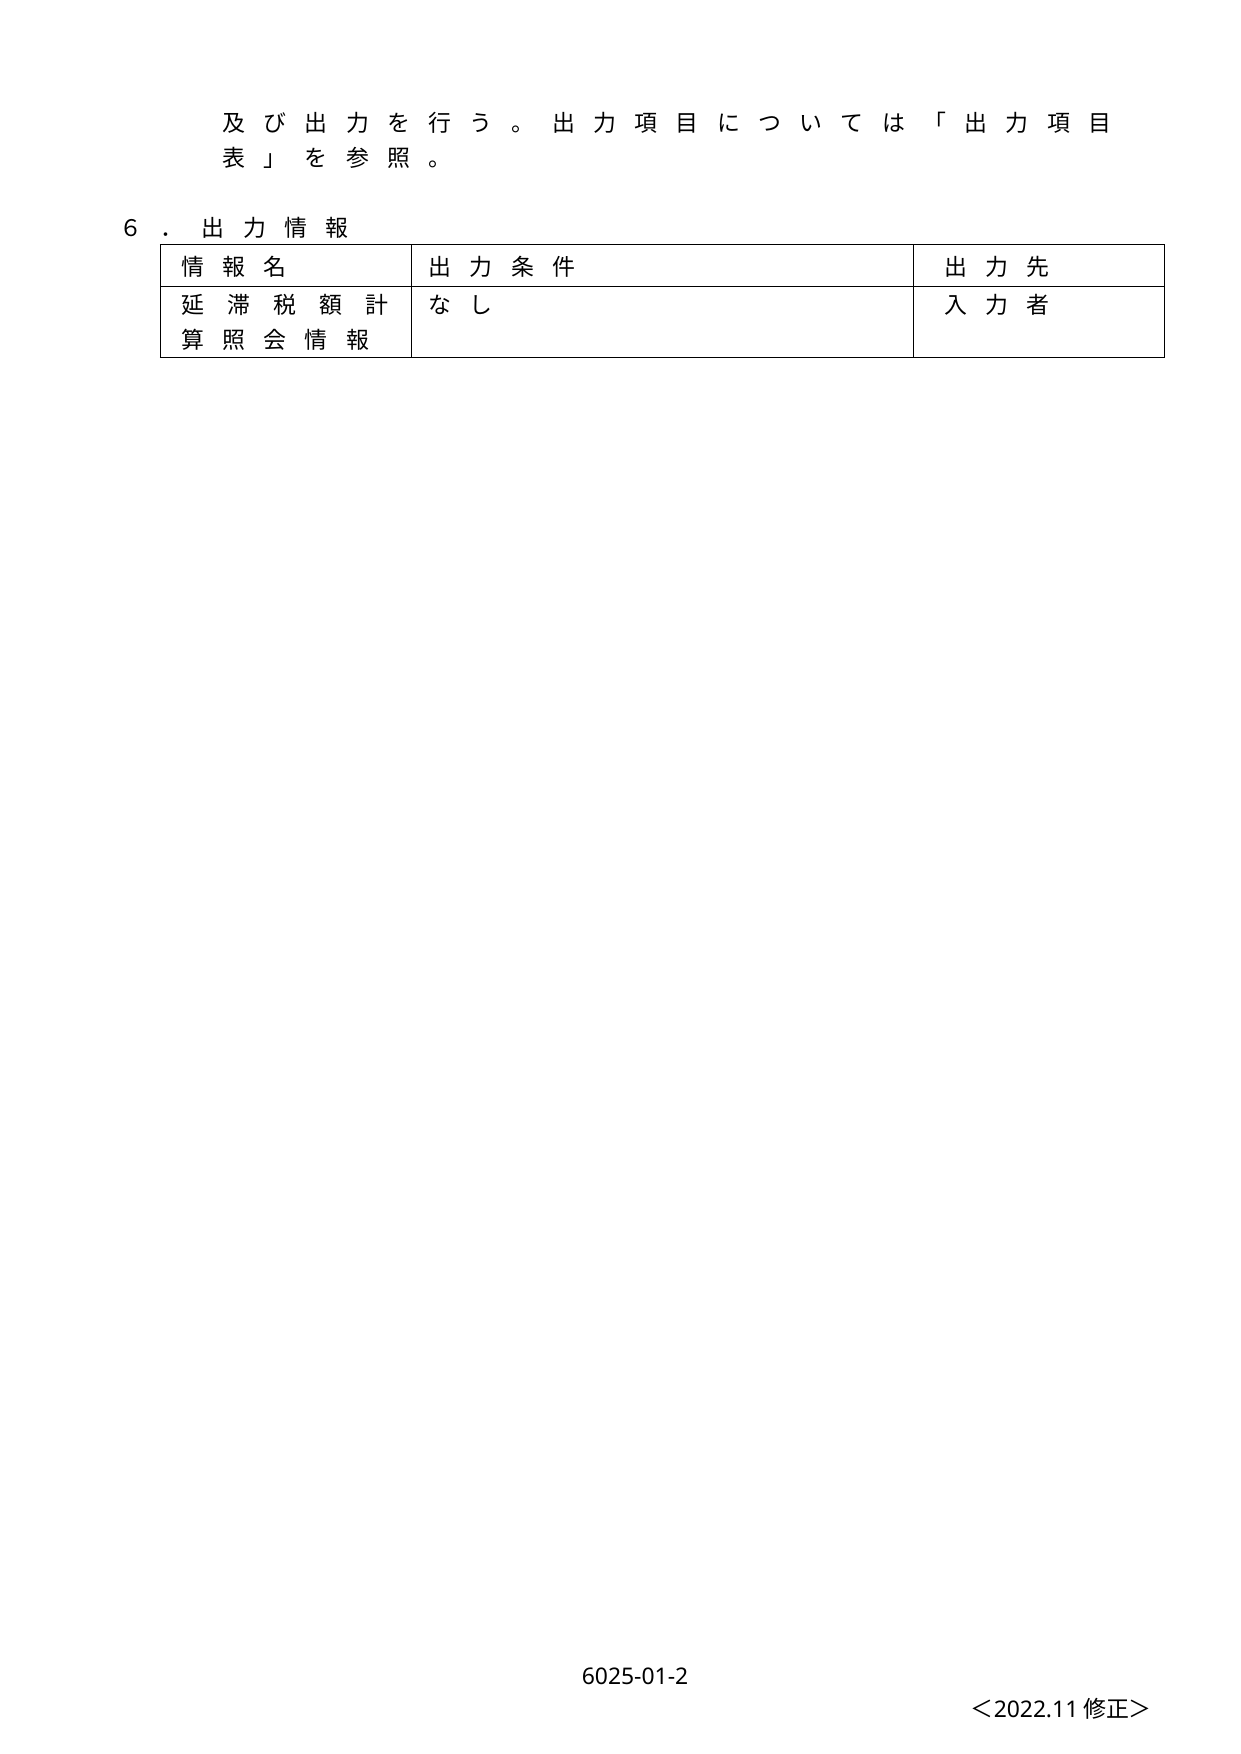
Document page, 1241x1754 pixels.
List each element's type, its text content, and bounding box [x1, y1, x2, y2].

table_header 情報名 [161, 245, 411, 286]
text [202, 104, 1150, 174]
text ６．出力情報 [119, 209, 1150, 244]
table_cell 入力者 [914, 287, 1164, 357]
table_header 出力先 [914, 245, 1164, 286]
table_header 出力条件 [412, 245, 913, 286]
table_cell 延滞税額計算照会情報 [161, 287, 411, 357]
table_cell なし [412, 287, 913, 357]
